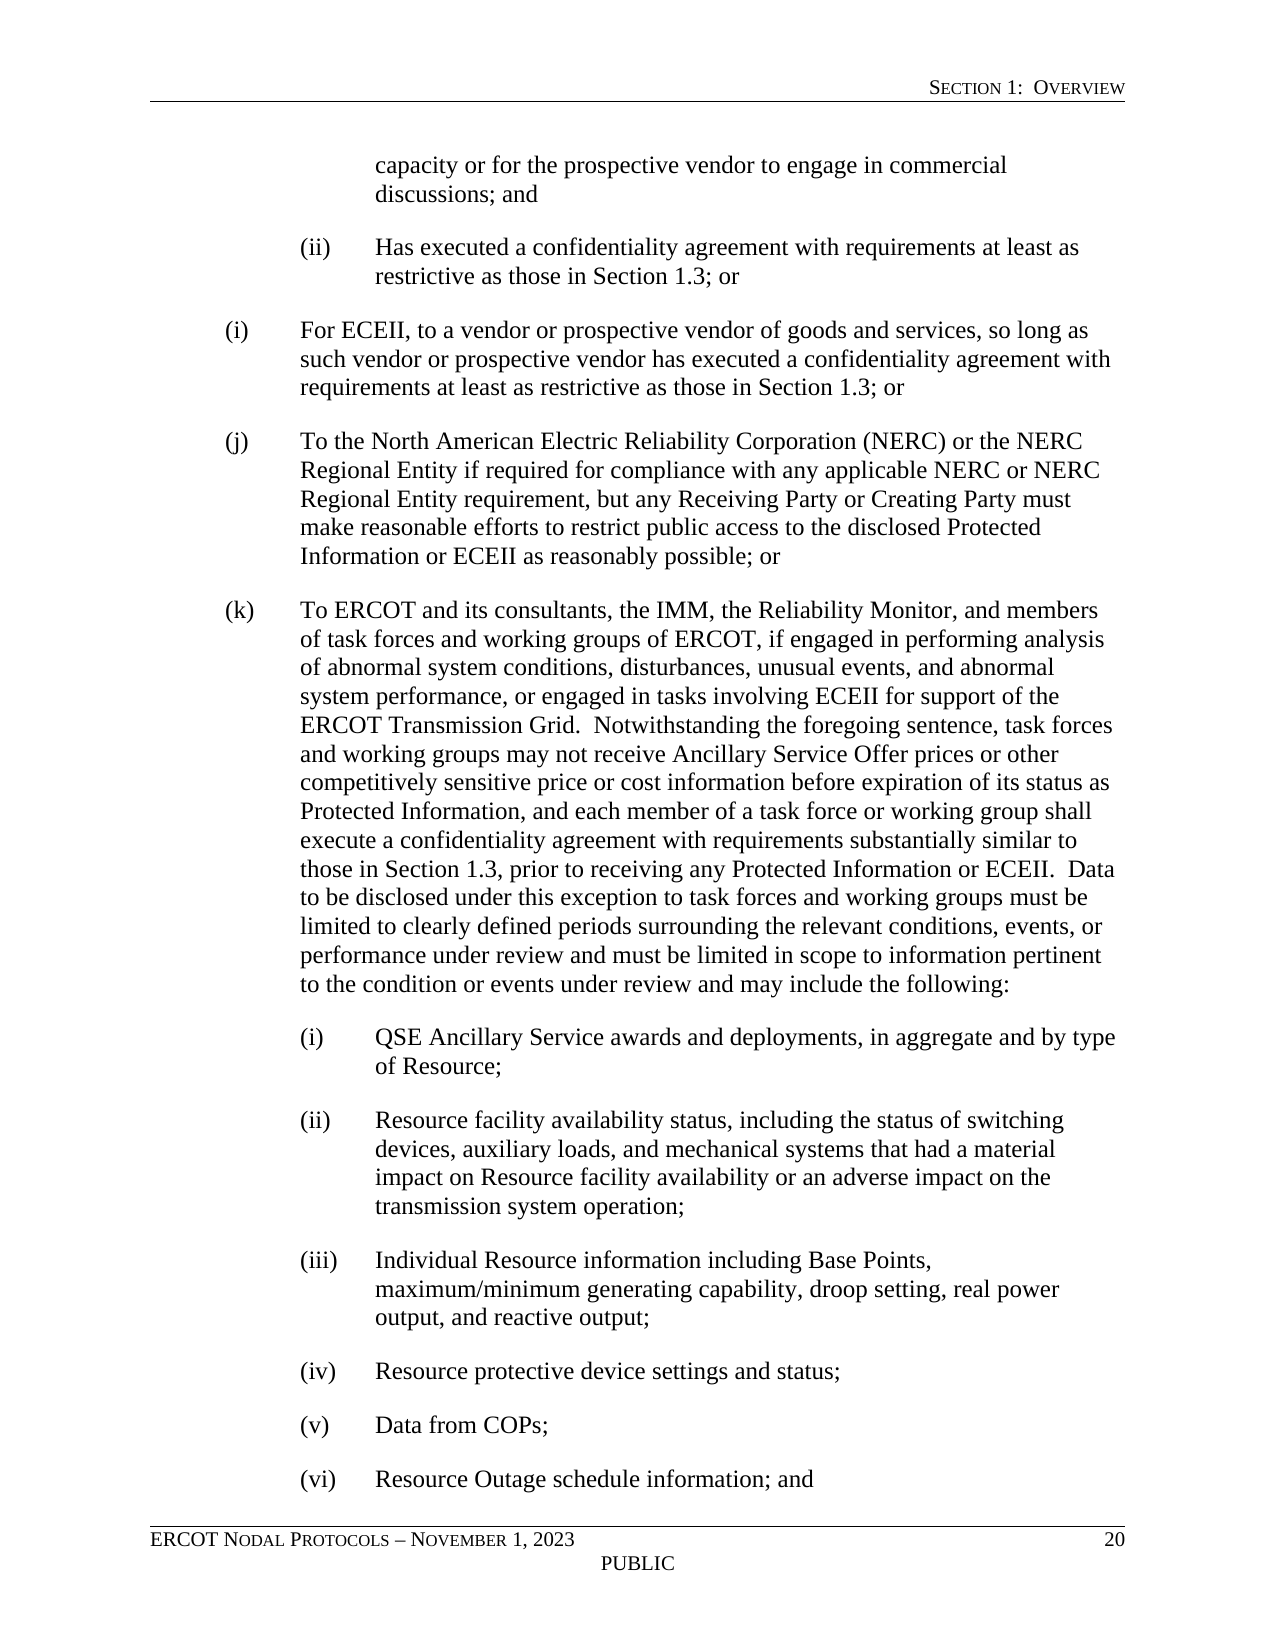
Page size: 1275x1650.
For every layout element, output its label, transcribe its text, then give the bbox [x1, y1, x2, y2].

list (ii) Resource facility availability status, including the status of switching devices, auxiliary loads, and mechanical systems that had a material impact on Resource facility availability or an adverse impact on the transmission system operation; [300, 1105, 1125, 1220]
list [300, 150, 1125, 207]
list (i) QSE Ancillary Service awards and deployments, in aggregate and by type of Resource; [300, 1022, 1125, 1080]
list (j) To the North American Electric Reliability Corporation (NERC) or the NERC Regional Entity if required for compliance with any applicable NERC or NERC Regional Entity requirement, but any Receiving Party or Creating Party must make reasonable efforts to restrict public access to the disclosed Protected Information or ECEII as reasonably possible; or [225, 426, 1125, 570]
list (i) For ECEII, to a vendor or prospective vendor of goods and services, so long as such vendor or prospective vendor has executed a confidentiality agreement with requirements at least as restrictive as those in Section 1.3; or [225, 315, 1125, 401]
list (iii) Individual Resource information including Base Points, maximum/minimum generating capability, droop setting, real power output, and reactive output; [300, 1245, 1125, 1331]
list (vi) Resource Outage schedule information; and [300, 1464, 1125, 1492]
list (k) To ERCOT and its consultants, the IMM, the Reliability Monitor, and members of task forces and working groups of ERCOT, if engaged in performing analysis of abnormal system conditions, disturbances, unusual events, and abnormal system performance, or engaged in tasks involving ECEII for support of the ERCOT Transmission Grid. Notwithstanding the foregoing sentence, task forces and working groups may not receive Ancillary Service Offer prices or other competitively sensitive price or cost information before expiration of its status as Protected Information, and each member of a task force or working group shall execute a confidentiality agreement with requirements substantially similar to those in Section 1.3, prior to receiving any Protected Information or ECEII. Data to be disclosed under this exception to task forces and working groups must be limited to clearly defined periods surrounding the relevant conditions, events, or performance under review and must be limited in scope to information pertinent to the condition or events under review and may include the following: [225, 595, 1125, 997]
list (iv) Resource protective device settings and status; [300, 1356, 1125, 1385]
list (v) Data from COPs; [300, 1410, 1125, 1439]
list (ii) Has executed a confidentiality agreement with requirements at least as restrictive as those in Section 1.3; or [300, 232, 1125, 290]
